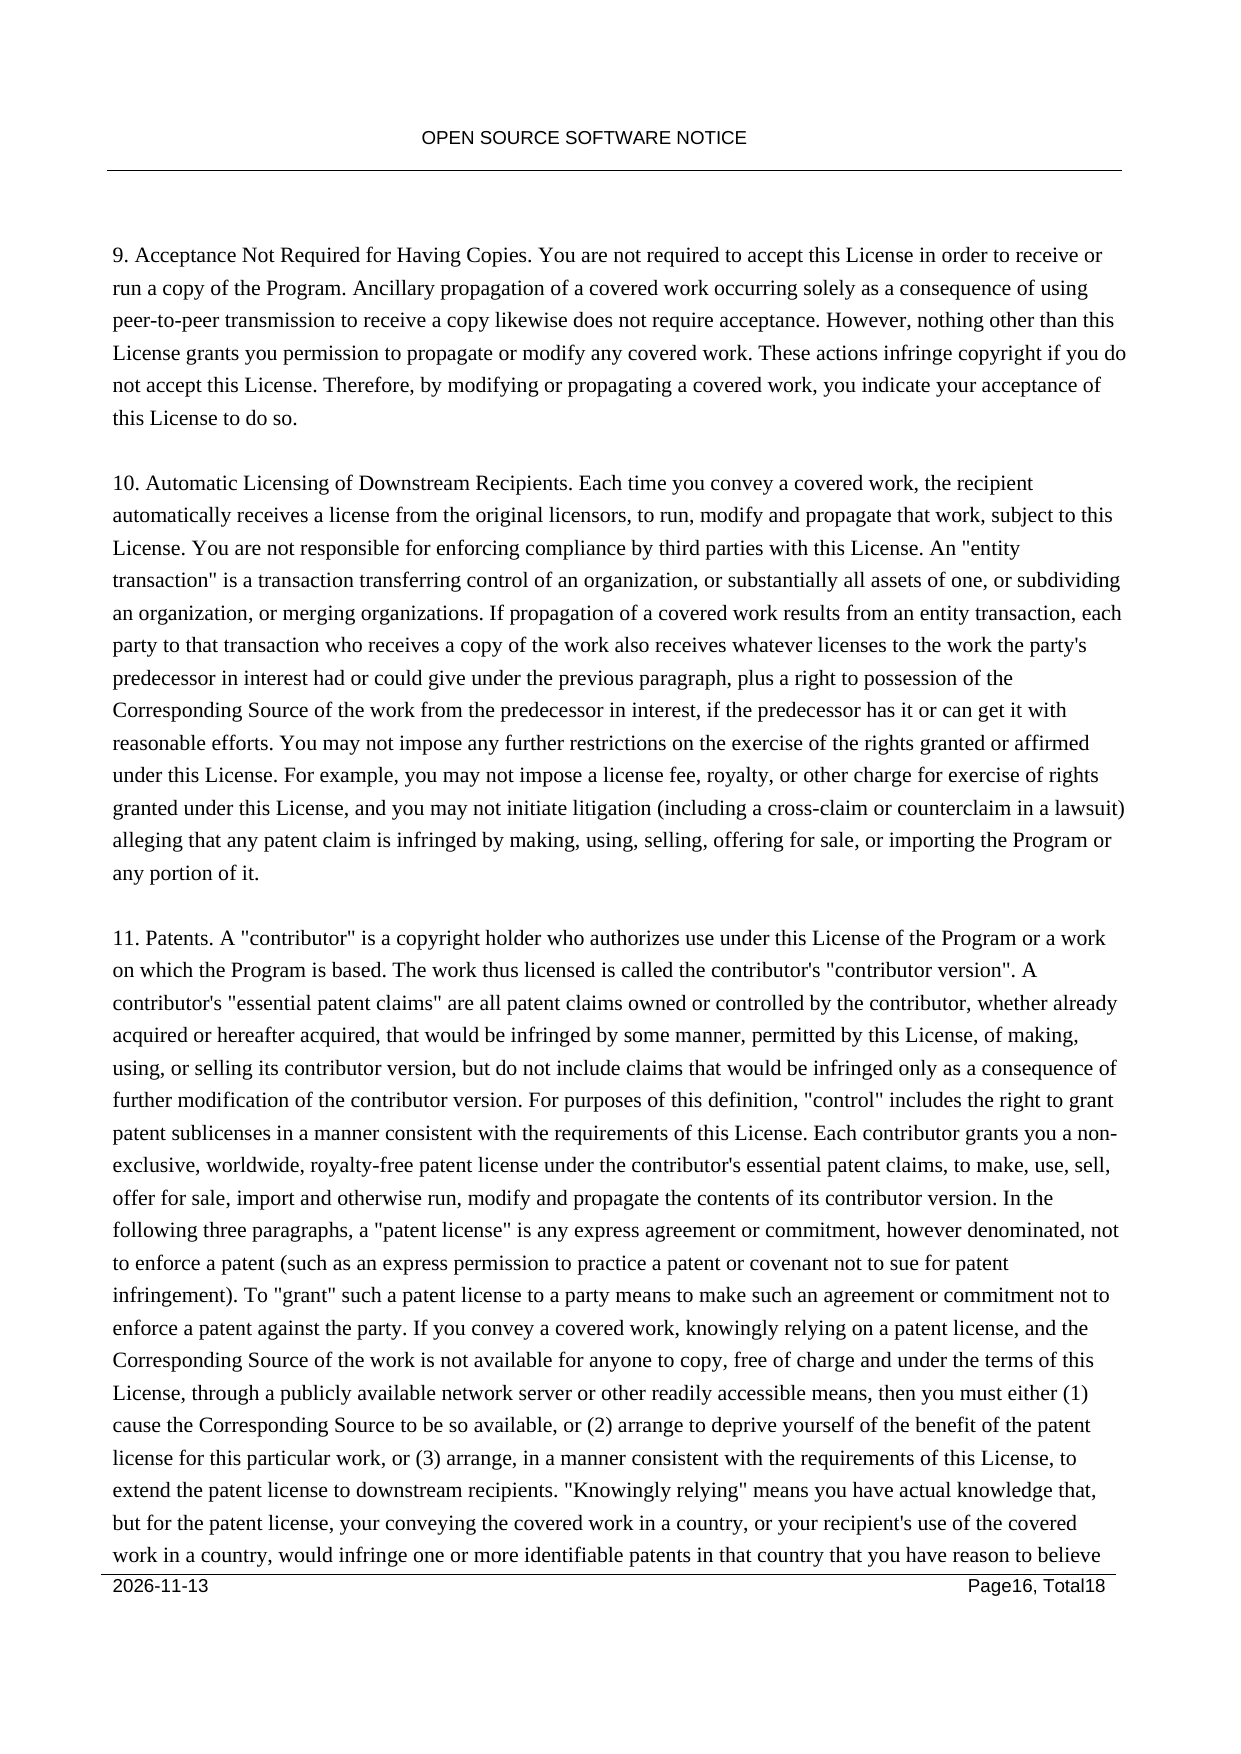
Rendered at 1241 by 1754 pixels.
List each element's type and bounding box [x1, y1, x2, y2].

text [112, 206, 1128, 1571]
